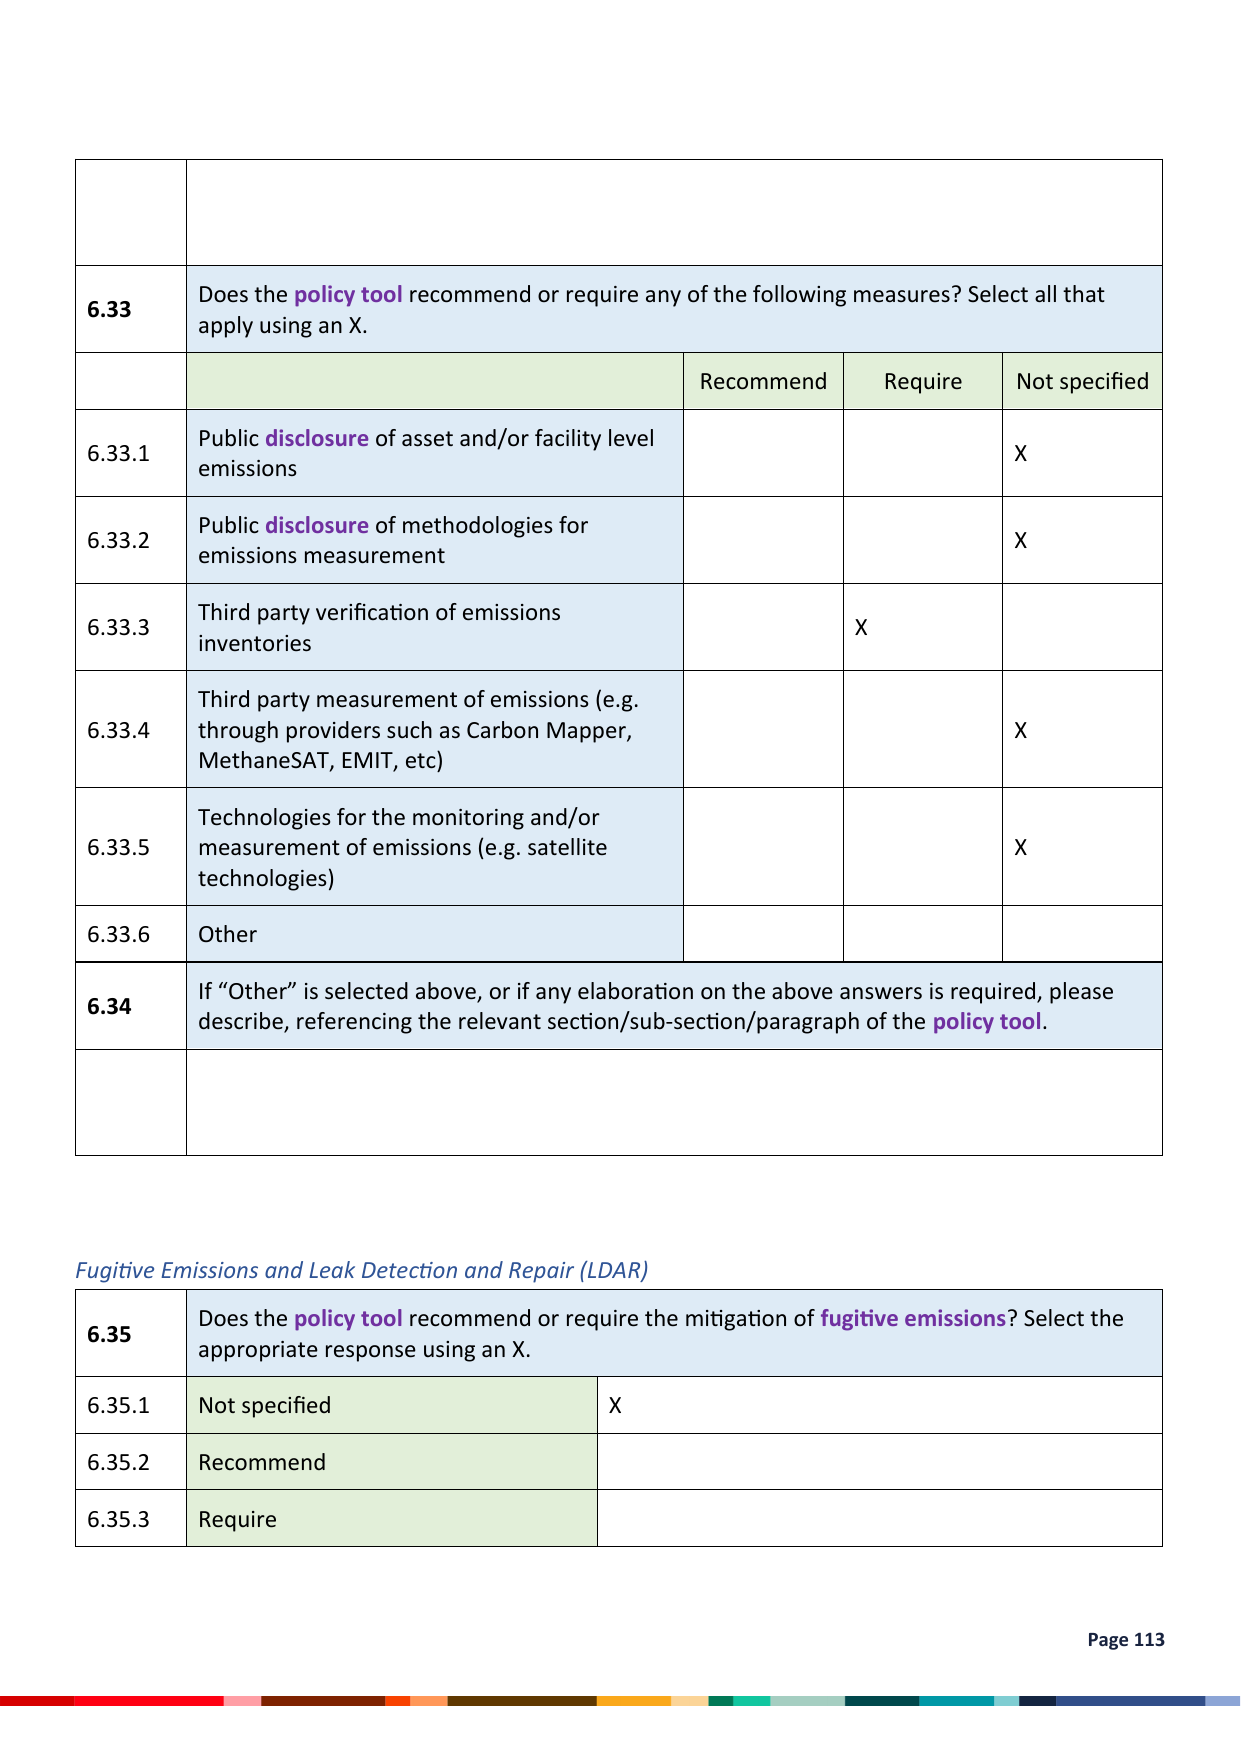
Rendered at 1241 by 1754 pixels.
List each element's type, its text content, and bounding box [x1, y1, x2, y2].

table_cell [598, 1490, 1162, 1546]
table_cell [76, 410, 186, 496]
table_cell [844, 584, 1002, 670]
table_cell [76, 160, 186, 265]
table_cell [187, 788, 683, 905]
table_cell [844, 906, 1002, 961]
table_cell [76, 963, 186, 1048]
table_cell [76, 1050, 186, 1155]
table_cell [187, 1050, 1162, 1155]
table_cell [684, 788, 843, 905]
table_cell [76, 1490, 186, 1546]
picture [0, 1696, 1241, 1706]
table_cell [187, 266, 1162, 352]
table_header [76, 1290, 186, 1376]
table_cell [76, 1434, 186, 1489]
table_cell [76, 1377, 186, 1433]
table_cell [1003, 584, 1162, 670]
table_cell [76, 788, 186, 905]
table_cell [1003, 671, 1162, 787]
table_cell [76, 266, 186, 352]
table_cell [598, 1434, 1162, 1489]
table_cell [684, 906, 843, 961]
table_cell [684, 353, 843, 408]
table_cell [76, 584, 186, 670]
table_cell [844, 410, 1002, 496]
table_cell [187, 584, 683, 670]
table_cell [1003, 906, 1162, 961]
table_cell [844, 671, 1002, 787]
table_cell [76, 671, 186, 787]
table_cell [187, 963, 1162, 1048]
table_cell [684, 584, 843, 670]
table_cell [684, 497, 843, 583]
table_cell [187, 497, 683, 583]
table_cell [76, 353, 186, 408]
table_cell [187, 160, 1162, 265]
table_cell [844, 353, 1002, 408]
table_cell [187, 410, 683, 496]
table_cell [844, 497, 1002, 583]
subtitle Fugitive Emissions and Leak Detection and Repair (LDAR) [75, 1254, 1165, 1285]
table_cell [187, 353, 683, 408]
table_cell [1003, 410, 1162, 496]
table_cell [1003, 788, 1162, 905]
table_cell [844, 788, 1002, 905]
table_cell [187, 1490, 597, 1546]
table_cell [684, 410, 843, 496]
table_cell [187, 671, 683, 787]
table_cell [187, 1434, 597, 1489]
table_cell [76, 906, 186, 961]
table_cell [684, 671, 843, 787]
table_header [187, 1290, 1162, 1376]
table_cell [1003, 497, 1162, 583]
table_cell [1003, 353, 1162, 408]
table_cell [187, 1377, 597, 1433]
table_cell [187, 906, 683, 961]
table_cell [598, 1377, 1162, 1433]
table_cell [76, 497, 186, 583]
